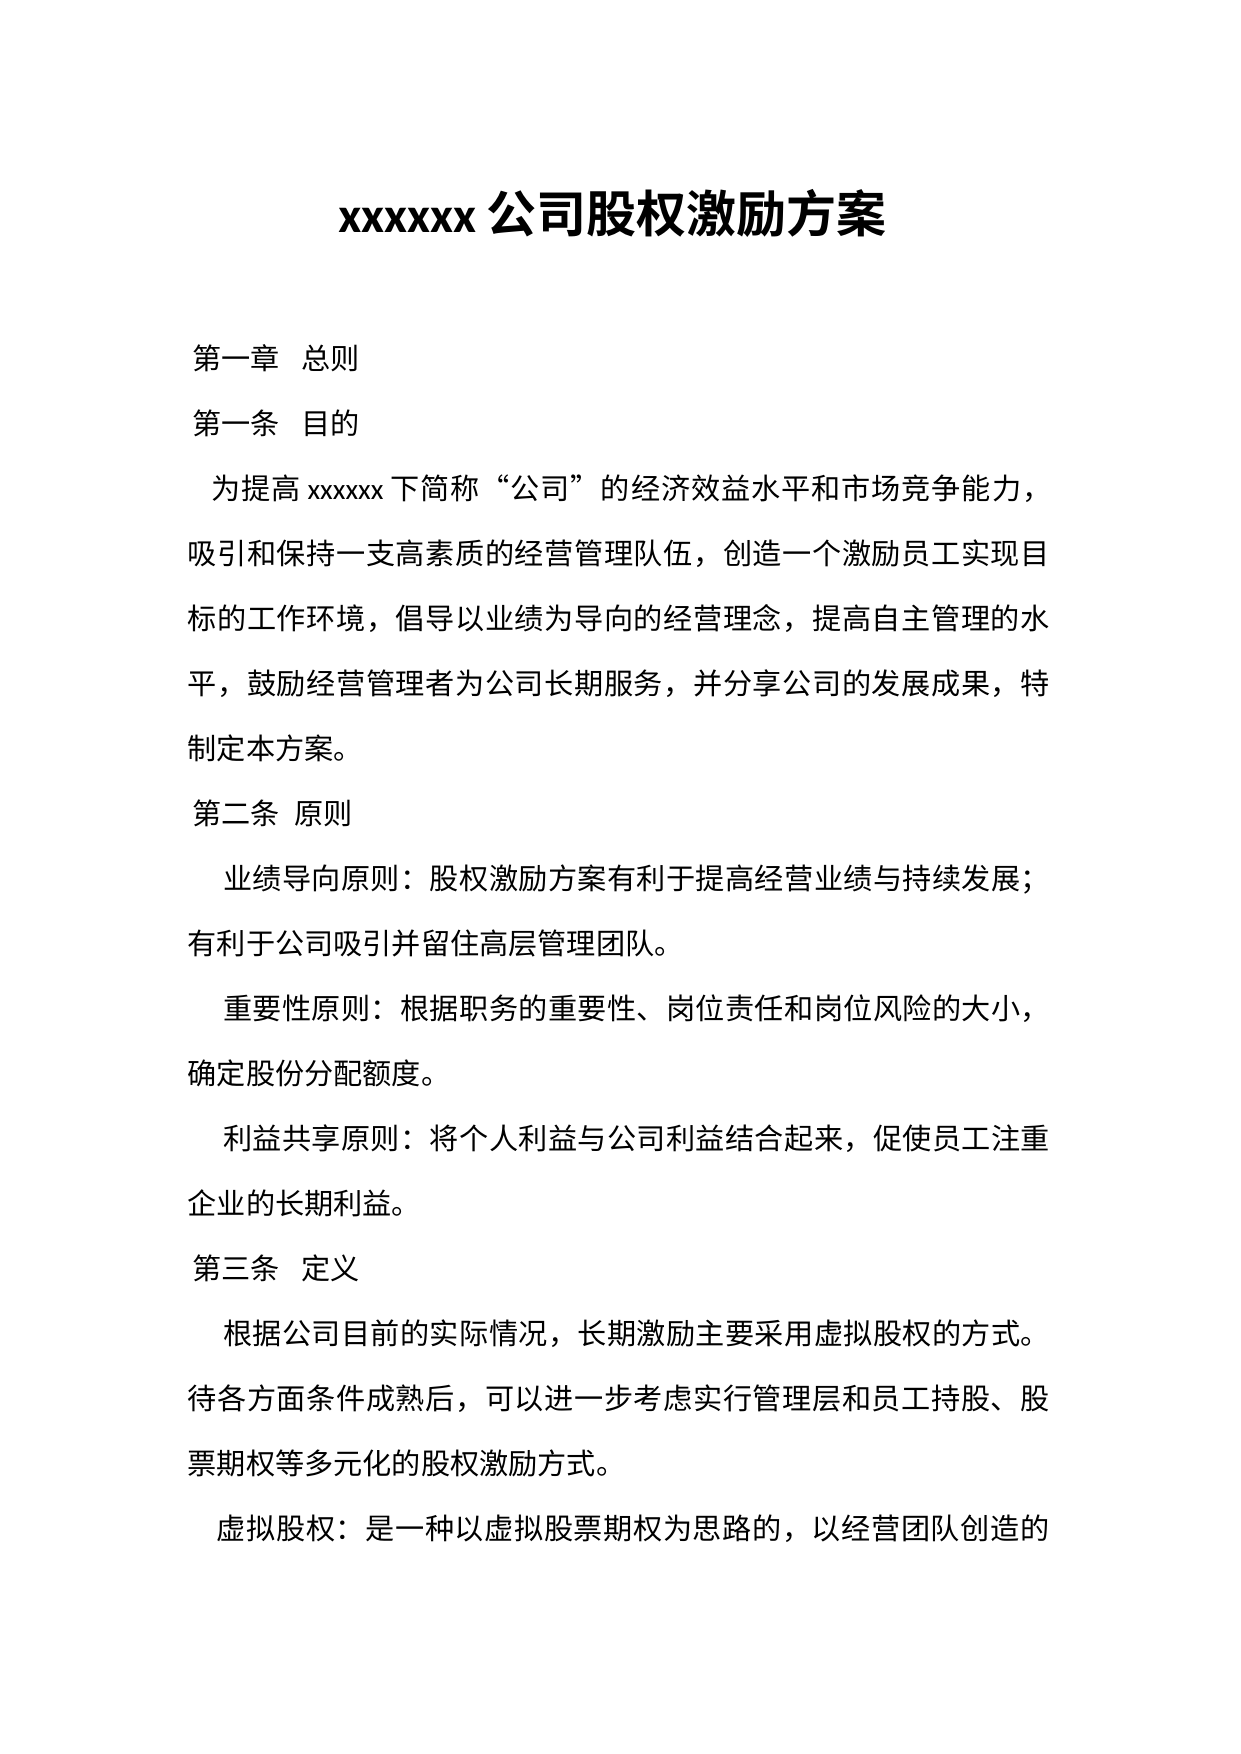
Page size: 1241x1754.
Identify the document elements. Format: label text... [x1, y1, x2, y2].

list 目的 [192, 389, 1053, 454]
list 总则 [192, 324, 1053, 389]
text 为提高xxxxxx下简称“公司”的经济效益水平和市场竞争能力，吸引和保持一支高素质的经营管理队伍，创造一个激励员工实现目标的工作环境，倡导以业绩为导向的经营理念，提高自主管理的水平，鼓励经营管理者为公司长期服务，并分享公司的发展成果，特制定本方案。 [187, 454, 1053, 779]
text 根据公司目前的实际情况，长期激励主要采用虚拟股权的方式。待各方面条件成熟后，可以进一步考虑实行管理层和员工持股、股票期权等多元化的股权激励方式。 [187, 1299, 1053, 1494]
list 原则 [192, 779, 1053, 844]
text 重要性原则：根据职务的重要性、岗位责任和岗位风险的大小，确定股份分配额度。 [187, 974, 1053, 1104]
text xxxxxx公司股权激励方案 [187, 162, 1053, 259]
text 利益共享原则：将个人利益与公司利益结合起来，促使员工注重企业的长期利益。 [187, 1104, 1053, 1234]
text 业绩导向原则：股权激励方案有利于提高经营业绩与持续发展；有利于公司吸引并留住高层管理团队。 [187, 844, 1053, 974]
list 定义 [192, 1234, 1053, 1299]
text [187, 1494, 1053, 1559]
